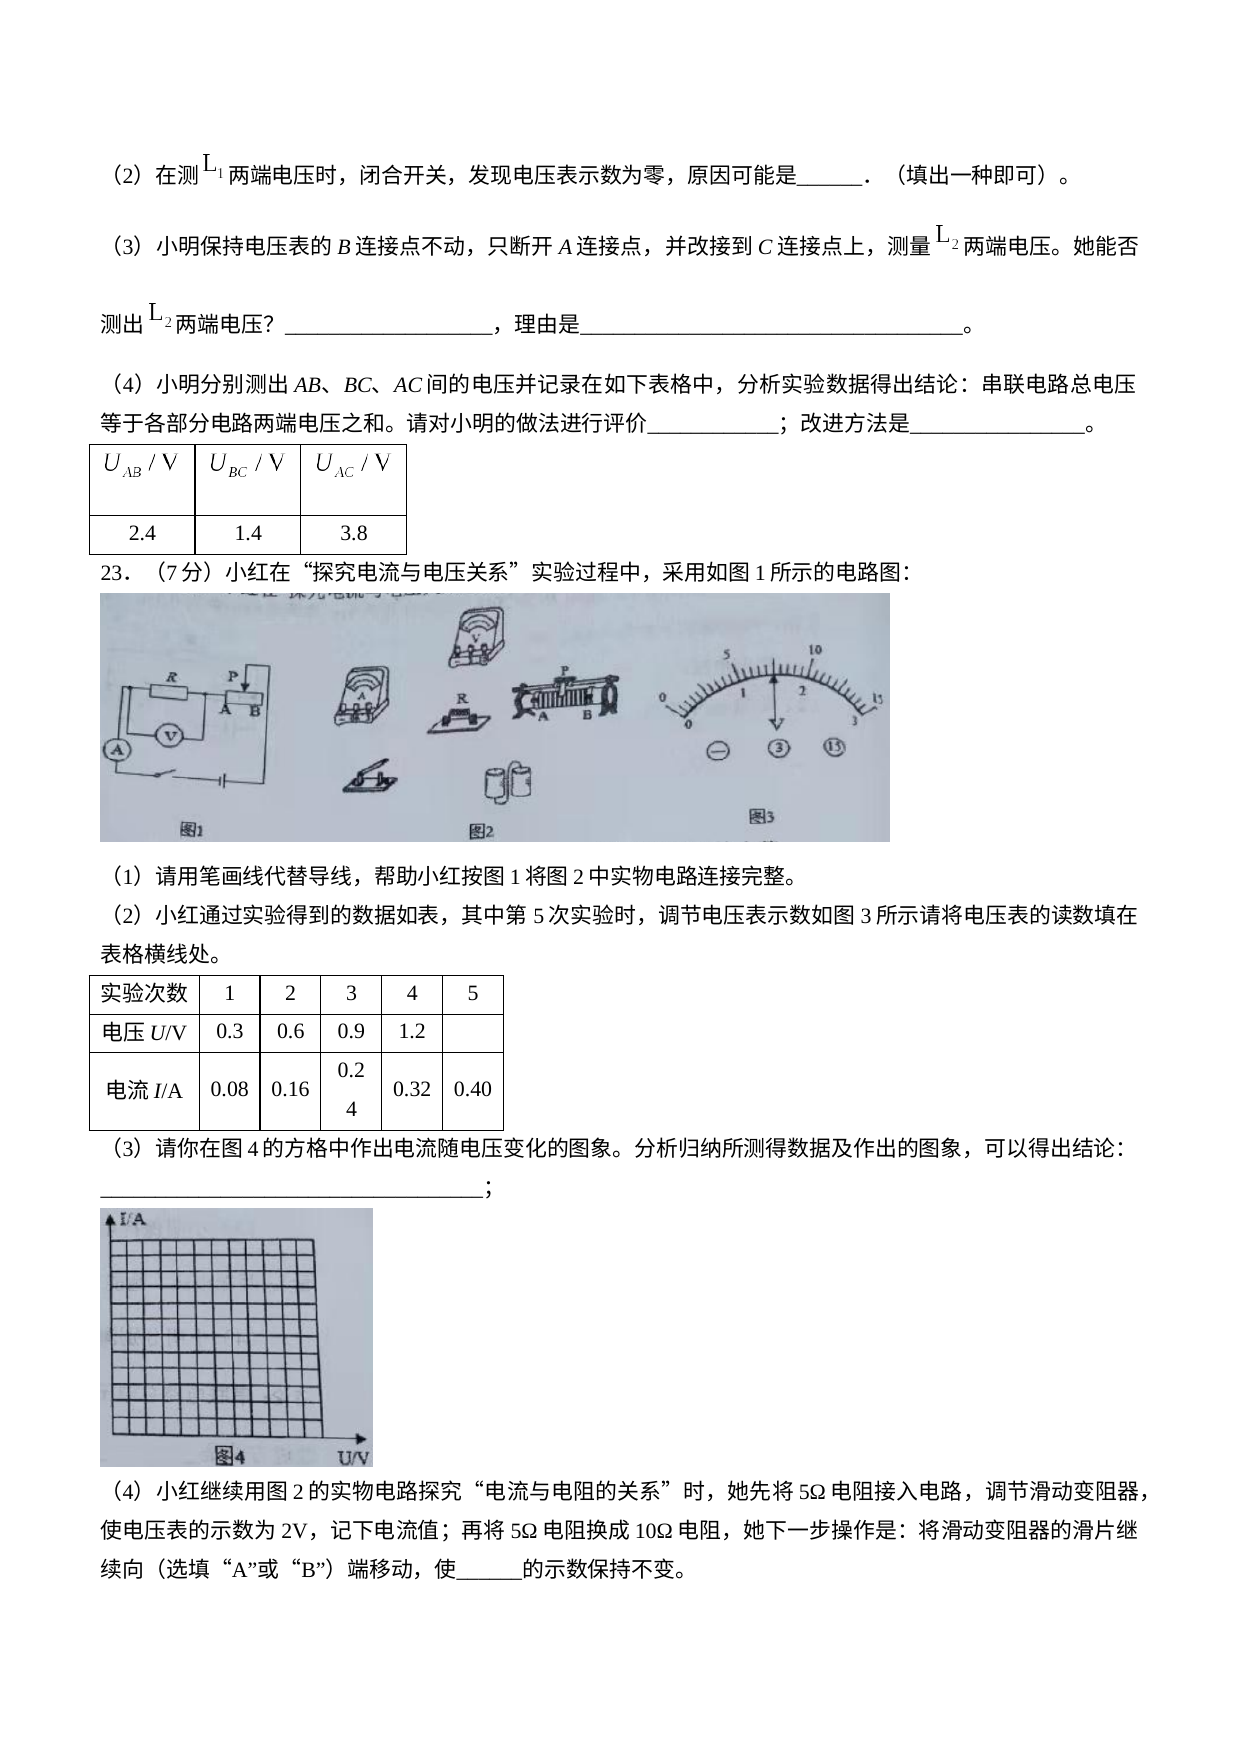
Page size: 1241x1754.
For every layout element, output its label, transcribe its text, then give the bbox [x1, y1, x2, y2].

table_header [196, 445, 300, 515]
text （1）请用笔画线代替导线，帮助小红按图1将图2中实物电路连接完整。 [100, 858, 1140, 891]
table_header 1 [200, 976, 259, 1013]
text （3）请你在图4的方格中作出电流随电压变化的图象。分析归纳所测得数据及作出的图象，可以得出结论：___________________________________； [100, 1131, 1140, 1202]
table_cell 1.4 [196, 516, 300, 553]
text （3）小明保持电压表的B连接点不动，只断开A连接点，并改接到C连接点上，测量两端电压。她能否测出两端电压？___________________，理由是___________________________________。 [100, 217, 1140, 360]
table_cell 3.8 [301, 516, 406, 553]
table_cell 0.16 [261, 1053, 320, 1129]
table_cell 2.4 [90, 516, 194, 553]
text （4）小红继续用图2的实物电路探究“电流与电阻的关系”时，她先将5Ω电阻接入电路，调节滑动变阻器，使电压表的示数为2V，记下电流值；再将5Ω电阻换成10Ω电阻，她下一步操作是：将滑动变阻器的滑片继续向（选填“A”或“B”）端移动，使______的示数保持不变。 [100, 1474, 1140, 1584]
text （4）小明分别测出AB、BC、AC间的电压并记录在如下表格中，分析实验数据得出结论：串联电路总电压等于各部分电路两端电压之和。请对小明的做法进行评价____________；改进方法是________________。 [100, 366, 1140, 438]
table_cell [443, 1015, 503, 1052]
table_header 实验次数 [90, 976, 199, 1013]
table_cell 0.24 [321, 1053, 381, 1129]
table_cell 1.2 [382, 1015, 442, 1052]
table_header 3 [321, 976, 381, 1013]
text （2）在测两端电压时，闭合开关，发现电压表示数为零，原因可能是______．（填出一种即可）。 [100, 146, 1140, 211]
table_cell 0.08 [200, 1053, 259, 1129]
table_cell 电压U/V [90, 1015, 199, 1052]
picture [100, 593, 890, 842]
text 23．（7分）小红在“探究电流与电压关系”实验过程中，采用如图1所示的电路图： [100, 554, 1140, 587]
text （2）小红通过实验得到的数据如表，其中第5次实验时，调节电压表示数如图3所示请将电压表的读数填在表格横线处。 [100, 897, 1140, 969]
table_cell 0.40 [443, 1053, 503, 1129]
table_header 4 [382, 976, 442, 1013]
table_cell 0.32 [382, 1053, 442, 1129]
table_cell 0.9 [321, 1015, 381, 1052]
table_cell 0.6 [261, 1015, 320, 1052]
table_cell 0.3 [200, 1015, 259, 1052]
picture [100, 1208, 373, 1467]
table_header [90, 445, 194, 515]
table_header 2 [261, 976, 320, 1013]
table_header 5 [443, 976, 503, 1013]
table_cell 电流I/A [90, 1053, 199, 1129]
table_header [301, 445, 406, 515]
